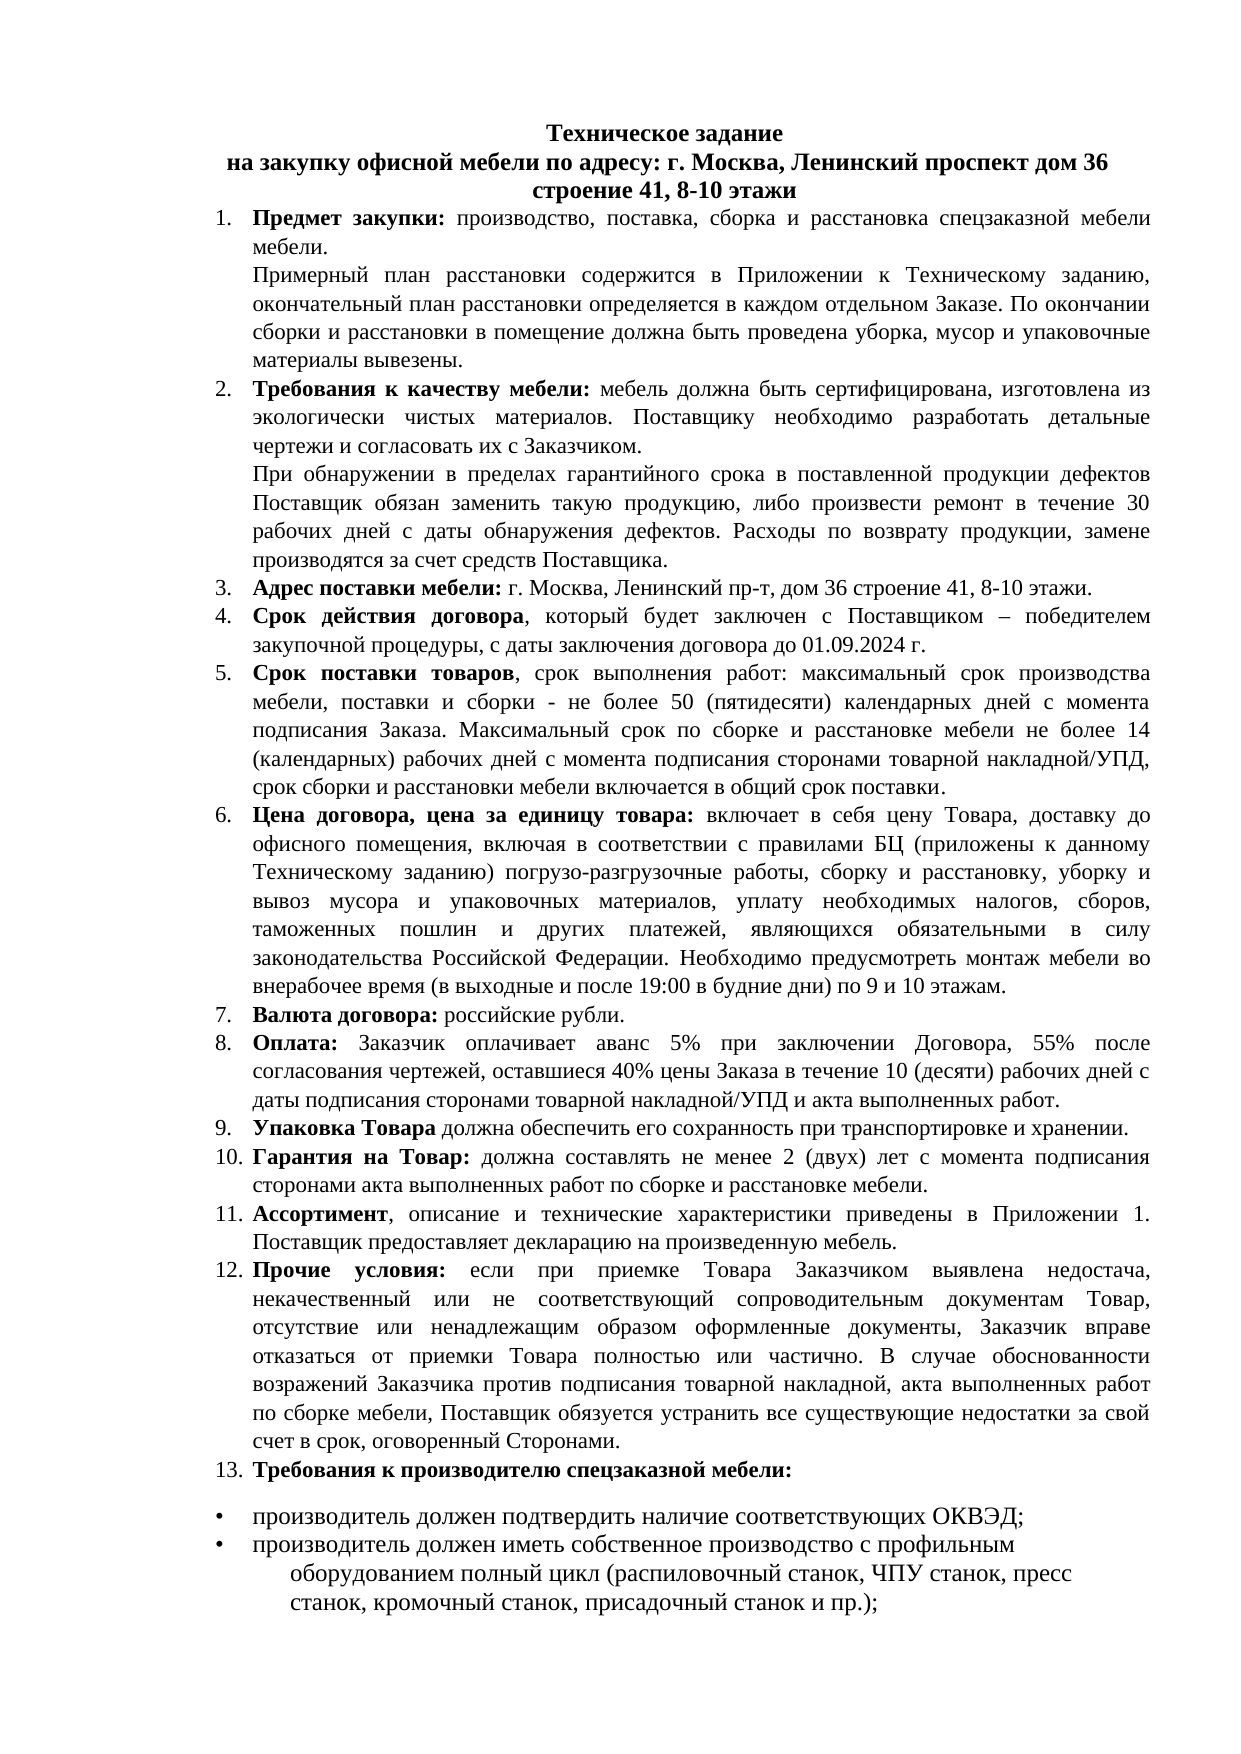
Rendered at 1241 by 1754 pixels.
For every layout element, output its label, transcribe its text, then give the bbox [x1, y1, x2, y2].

list Срок действия договора, который будет заключен с Поставщиком – победителем закупочной процедуры, с даты заключения договора до 01.09.2024 г. [215, 602, 1152, 657]
list производитель должен иметь собственное производство с профильным оборудованием полный цикл (распиловочный станок, ЧПУ станок, пресс станок, кромочный станок, присадочный станок и пр.); [215, 1529, 1152, 1616]
list производитель должен подтвердить наличие соответствующих ОКВЭД; [215, 1501, 1152, 1529]
list Адрес поставки мебели: г. Москва, Ленинский пр-т, дом 36 строение 41, 8-10 этажи. [215, 574, 1152, 600]
text Техническое задание [177, 118, 1152, 147]
list Прочие условия: если при приемке Товара Заказчиком выявлена недостача, некачественный или не соответствующий сопроводительным документам Товар, отсутствие или ненадлежащим образом оформленные документы, Заказчик вправе отказаться от приемки Товара полностью или частично. В случае обоснованности возражений Заказчика против подписания товарной накладной, акта выполненных работ по сборке мебели, Поставщик обязуется устранить все существующие недостатки за свой счет в срок, оговоренный Сторонами. [215, 1257, 1152, 1453]
list Валюта договора: российские рубли. [215, 1001, 1152, 1027]
list Ассортимент, описание и технические характеристики приведены в Приложении 1. Поставщик предоставляет декларацию на произведенную мебель. [215, 1200, 1152, 1254]
text на закупку офисной мебели по адресу: г. Москва, Ленинский проспект дом 36 строение 41, 8-10 этажи [177, 147, 1152, 204]
list Требования к качеству мебели: мебель должна быть сертифицирована, изготовлена из экологически чистых материалов. Поставщику необходимо разработать детальные чертежи и согласовать их с Заказчиком. [215, 375, 1152, 458]
list Цена договора, цена за единицу товара: включает в себя цену Товара, доставку до офисного помещения, включая в соответствии с правилами БЦ (приложены к данному Техническому заданию) погрузо-разгрузочные работы, сборку и расстановку, уборку и вывоз мусора и упаковочных материалов, уплату необходимых налогов, сборов, таможенных пошлин и других платежей, являющихся обязательными в силу законодательства Российской Федерации. Необходимо предусмотреть монтаж мебели во внерабочее время (в выходные и после 19:00 в будние дни) по 9 и 10 этажам. [215, 802, 1152, 998]
list Срок поставки товаров, срок выполнения работ: максимальный срок производства мебели, поставки и сборки - не более 50 (пятидесяти) календарных дней с момента подписания Заказа. Максимальный срок по сборке и расстановке мебели не более 14 (календарных) рабочих дней с момента подписания сторонами товарной накладной/УПД, срок сборки и расстановки мебели включается в общий срок поставки. [215, 659, 1152, 799]
list Оплата: Заказчик оплачивает аванс 5% при заключении Договора, 55% после согласования чертежей, оставшиеся 40% цены Заказа в течение 10 (десяти) рабочих дней с даты подписания сторонами товарной накладной/УПД и акта выполненных работ. [215, 1029, 1152, 1112]
list При обнаружении в пределах гарантийного срока в поставленной продукции дефектов Поставщик обязан заменить такую продукцию, либо произвести ремонт в течение 30 рабочих дней с даты обнаружения дефектов. Расходы по возврату продукции, замене производятся за счет средств Поставщика. [252, 460, 1152, 572]
list Гарантия на Товар: должна составлять не менее 2 (двух) лет с момента подписания сторонами акта выполненных работ по сборке и расстановке мебели. [215, 1143, 1152, 1198]
list Примерный план расстановки содержится в Приложении к Техническому заданию, окончательный план расстановки определяется в каждом отдельном Заказе. По окончании сборки и расстановки в помещение должна быть проведена уборка, мусор и упаковочные материалы вывезены. [252, 261, 1152, 373]
list Требования к производителю спецзаказной мебели: [215, 1456, 1152, 1482]
list Упаковка Товара должна обеспечить его сохранность при транспортировке и хранении. [215, 1114, 1152, 1141]
list Предмет закупки: производство, поставка, сборка и расстановка спецзаказной мебели мебели. [215, 204, 1152, 259]
